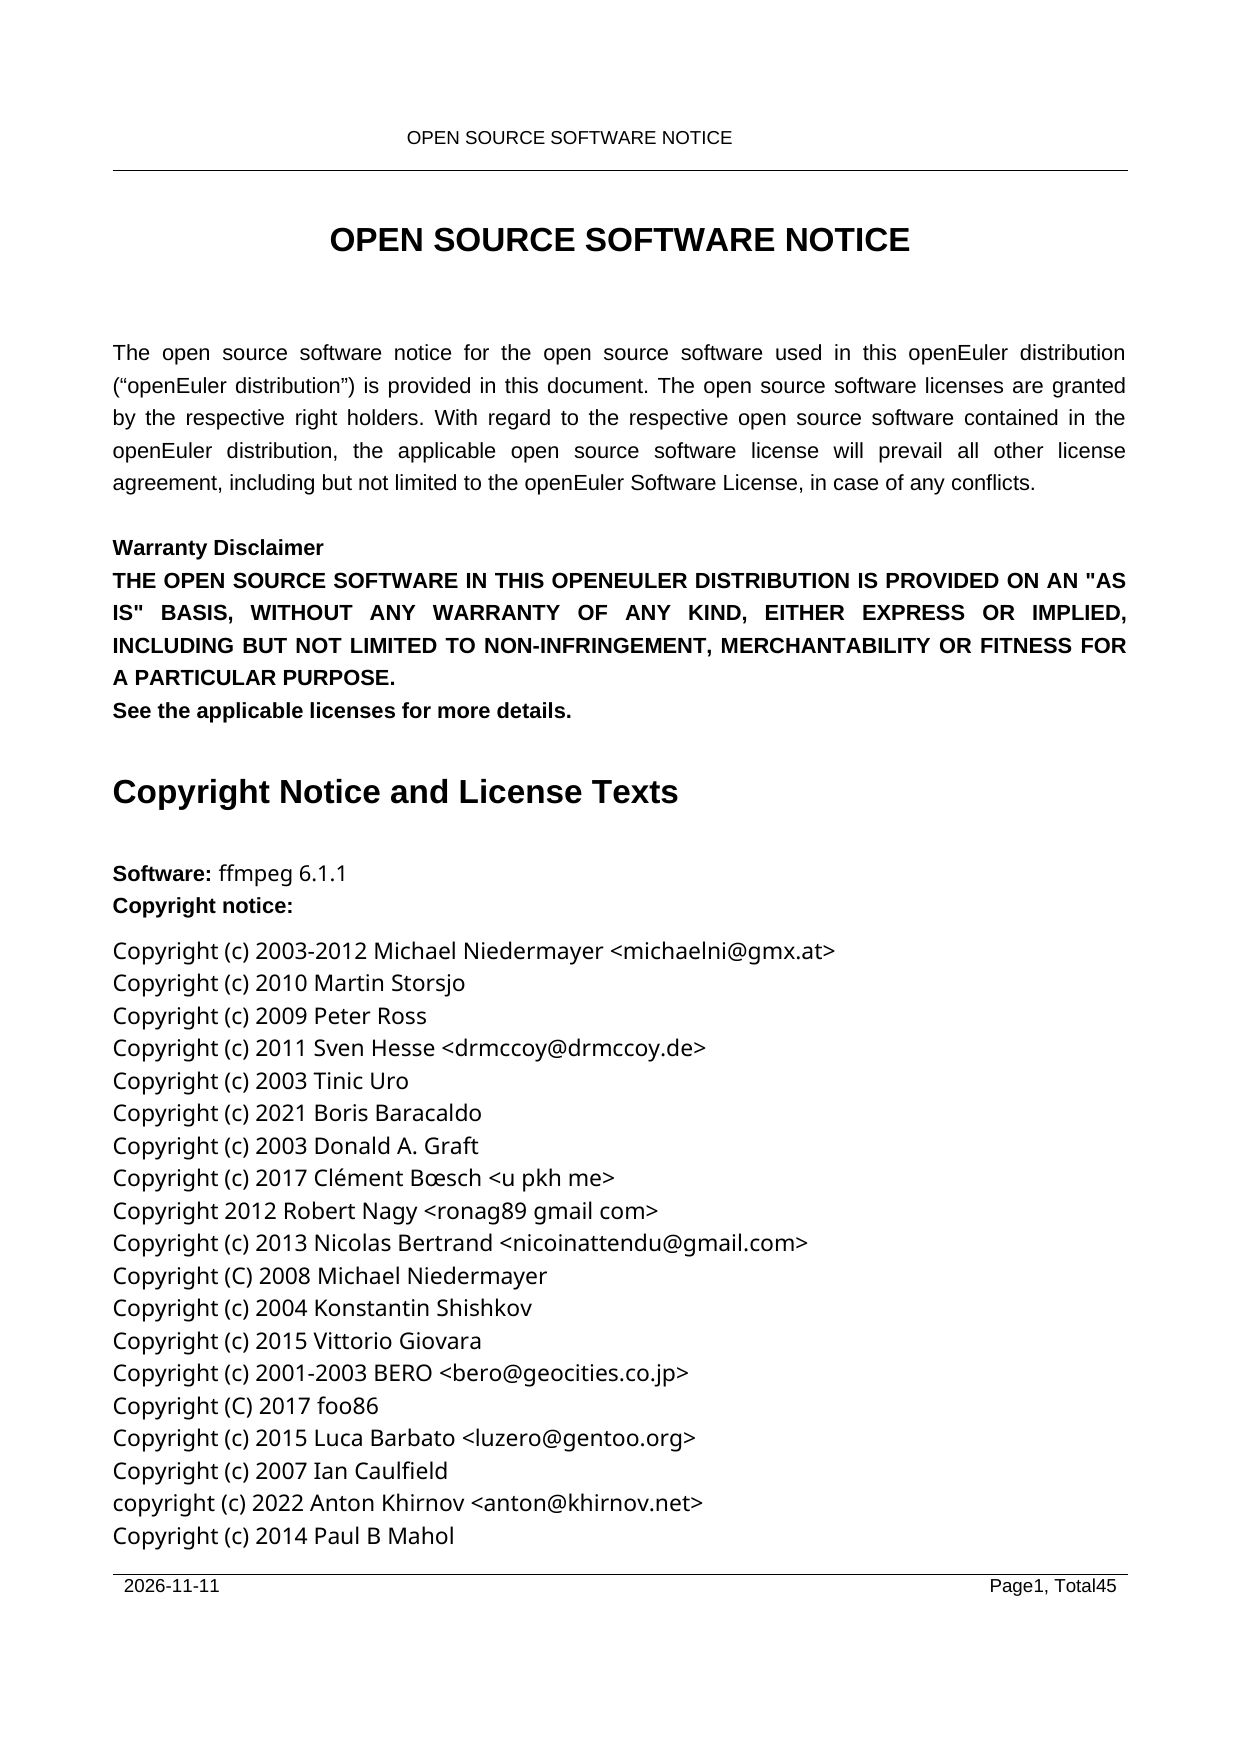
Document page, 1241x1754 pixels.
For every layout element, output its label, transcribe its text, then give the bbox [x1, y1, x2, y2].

text Warranty Disclaimer [112, 531, 1128, 564]
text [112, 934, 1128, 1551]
text THE OPEN SOURCE SOFTWARE IN THIS OPENEULER DISTRIBUTION IS PROVIDED ON AN "AS IS" BASIS, WITHOUT ANY WARRANTY OF ANY KIND, EITHER EXPRESS OR IMPLIED, INCLUDING BUT NOT LIMITED TO NON-INFRINGEMENT, MERCHANTABILITY OR FITNESS FOR A PARTICULAR PURPOSE. See the applicable licenses for more details. [112, 564, 1128, 726]
text OPEN SOURCE SOFTWARE NOTICE [112, 206, 1128, 271]
text The open source software notice for the open source software used in this openEuler distribution (“openEuler distribution”) is provided in this document. The open source software licenses are granted by the respective right holders. With regard to the respective open source software contained in the openEuler distribution, the applicable open source software license will prevail all other license agreement, including but not limited to the openEuler Software License, in case of any conflicts. [112, 336, 1128, 499]
title Software: ffmpeg 6.1.1 [112, 856, 1128, 889]
text Copyright Notice and License Texts [112, 759, 1128, 824]
text Copyright notice: [112, 889, 1128, 921]
